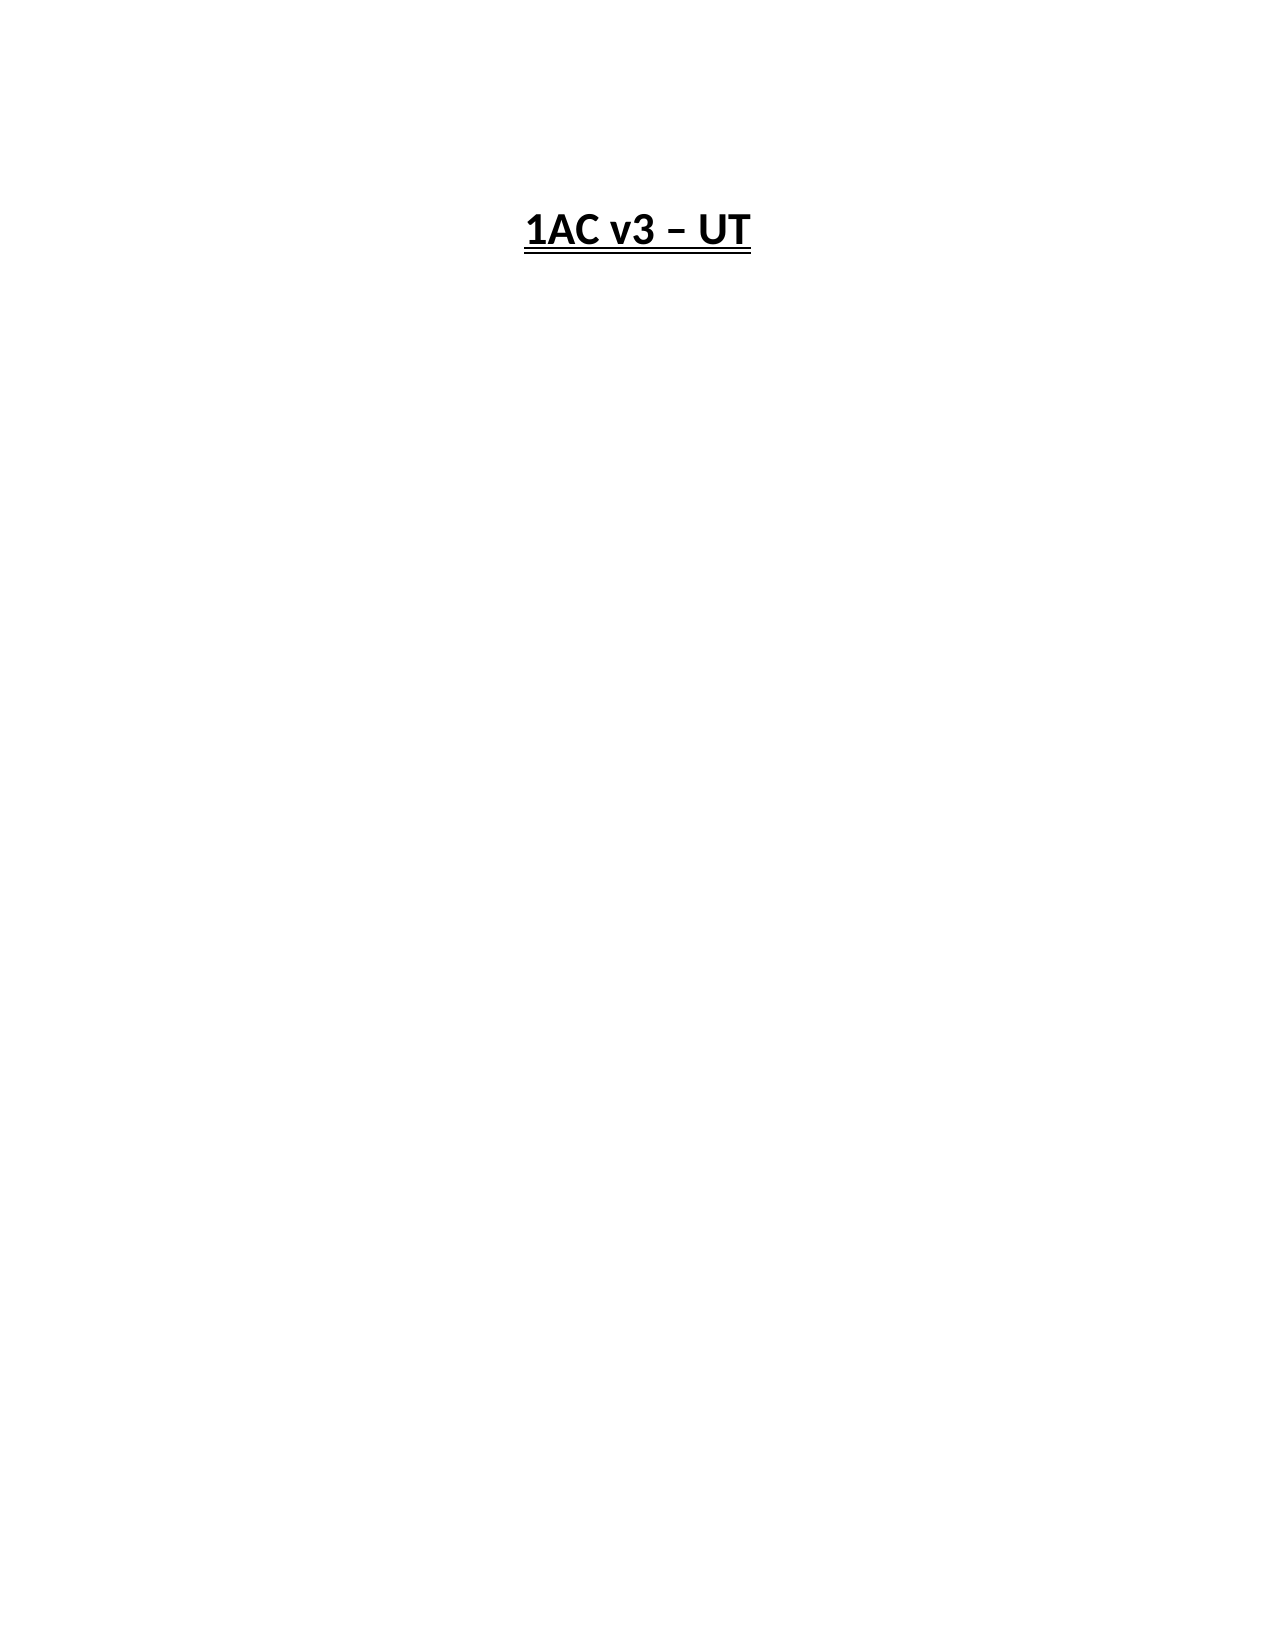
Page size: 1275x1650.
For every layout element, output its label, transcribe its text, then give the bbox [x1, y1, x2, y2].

subtitle 1AC v3 – UT [150, 200, 1125, 256]
